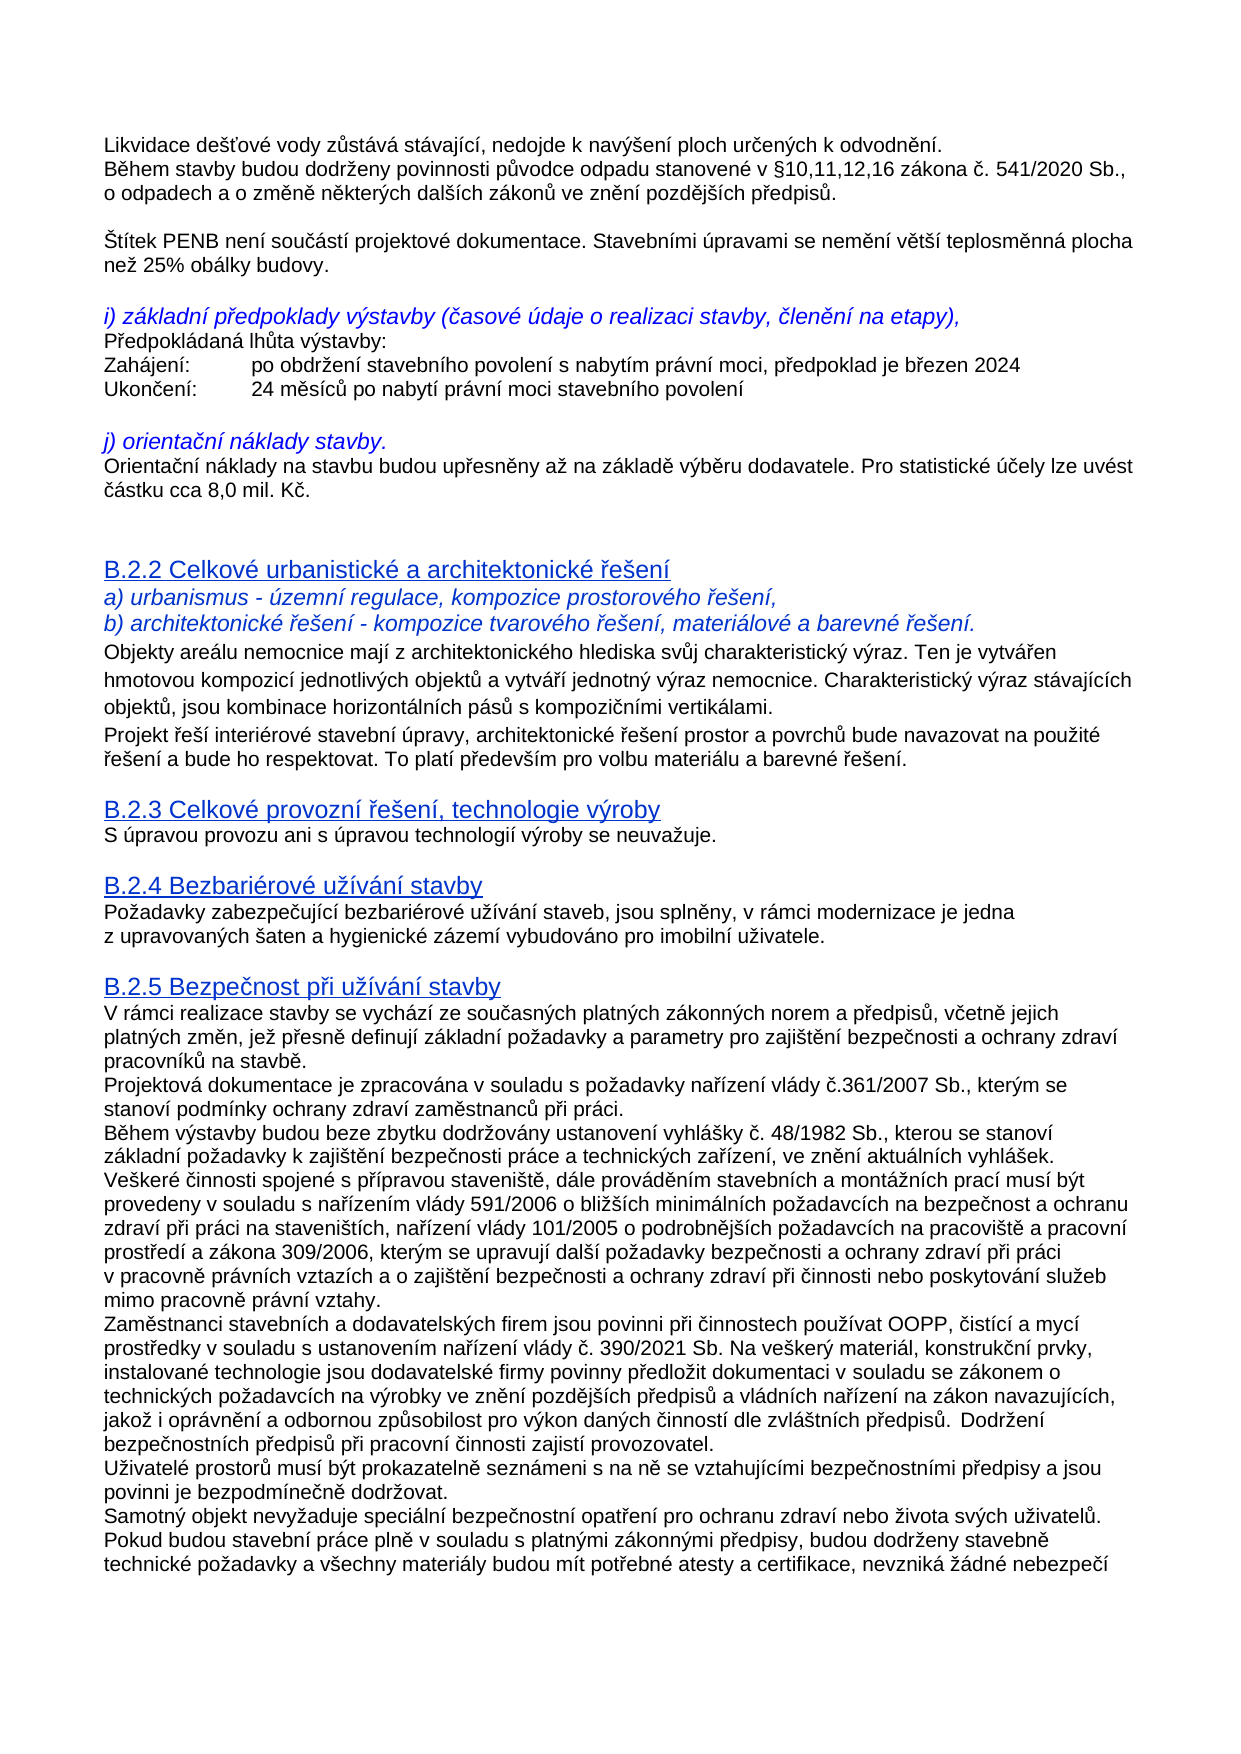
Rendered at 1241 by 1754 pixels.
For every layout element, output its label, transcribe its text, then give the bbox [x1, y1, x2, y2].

text Objekty areálu nemocnice mají z architektonického hlediska svůj charakteristický výraz. Ten je vytvářen hmotovou kompozicí jednotlivých objektů a vytváří jednotný výraz nemocnice. Charakteristický výraz stávajících objektů, jsou kombinace horizontálních pásů s kompozičními vertikálami. [103, 640, 1137, 719]
text Ukončení: 24 měsíců po nabytí právní moci stavebního povolení [103, 377, 1137, 401]
subtitle j) orientační náklady stavby. [103, 428, 1137, 454]
subtitle B.2.4 Bezbariérové užívání stavby [103, 871, 1137, 900]
text Předpokládaná lhůta výstavby: [103, 329, 1137, 353]
subtitle B.2.2 Celkové urbanistické a architektonické řešení [103, 555, 1137, 584]
subtitle B.2.3 Celkové provozní řešení, technologie výroby [103, 794, 1137, 823]
text Během výstavby budou beze zbytku dodržovány ustanovení vyhlášky č. 48/1982 Sb., kterou se stanoví základní požadavky k zajištění bezpečnosti práce a technických zařízení, ve znění aktuálních vyhlášek. [103, 1120, 1137, 1168]
text Veškeré činnosti spojené s přípravou staveniště, dále prováděním stavebních a montážních prací musí být provedeny v souladu s nařízením vlády 591/2006 o bližších minimálních požadavcích na bezpečnost a ochranu zdraví při práci na staveništích, nařízení vlády 101/2005 o podrobnějších požadavcích na pracoviště a pracovní prostředí a zákona 309/2006, kterým se upravují další požadavky bezpečnosti a ochrany zdraví při práci v pracovně právních vztazích a o zajištění bezpečnosti a ochrany zdraví při činnosti nebo poskytování služeb mimo pracovně právní vztahy. [103, 1168, 1137, 1312]
text Požadavky zabezpečující bezbariérové užívání staveb, jsou splněny, v rámci modernizace je jedna z upravovaných šaten a hygienické zázemí vybudováno pro imobilní uživatele. [103, 900, 1137, 948]
text Projektová dokumentace je zpracována v souladu s požadavky nařízení vlády č.361/2007 Sb., kterým se stanoví podmínky ochrany zdraví zaměstnanců při práci. [103, 1072, 1137, 1120]
text Likvidace dešťové vody zůstává stávající, nedojde k navýšení ploch určených k odvodnění. [103, 133, 1137, 157]
text V rámci realizace stavby se vychází ze současných platných zákonných norem a předpisů, včetně jejich platných změn, jež přesně definují základní požadavky a parametry pro zajištění bezpečnosti a ochrany zdraví pracovníků na stavbě. [103, 1001, 1137, 1072]
text Štítek PENB není součástí projektové dokumentace. Stavebními úpravami se nemění větší teplosměnná plocha než 25% obálky budovy. [103, 229, 1137, 277]
text S úpravou provozu ani s úpravou technologií výroby se neuvažuje. [103, 823, 1137, 847]
text b) architektonické řešení - kompozice tvarového řešení, materiálové a barevné řešení. [103, 610, 1137, 636]
subtitle i) základní předpoklady výstavby (časové údaje o realizaci stavby, členění na etapy), [103, 303, 1137, 329]
text Zaměstnanci stavebních a dodavatelských firem jsou povinni při činnostech používat OOPP, čistící a mycí prostředky v souladu s ustanovením nařízení vlády č. 390/2021 Sb. Na veškerý materiál, konstrukční prvky, instalované technologie jsou dodavatelské firmy povinny předložit dokumentaci v souladu se zákonem o technických požadavcích na výrobky ve znění pozdějších předpisů a vládních nařízení na zákon navazujících, jakož i oprávnění a odbornou způsobilost pro výkon daných činností dle zvláštních předpisů. Dodržení bezpečnostních předpisů při pracovní činnosti zajistí provozovatel. [103, 1312, 1137, 1456]
subtitle B.2.5 Bezpečnost při užívání stavby [103, 972, 1137, 1001]
subtitle a) urbanismus - územní regulace, kompozice prostorového řešení, [103, 584, 1137, 610]
text Projekt řeší interiérové stavební úpravy, architektonické řešení prostor a povrchů bude navazovat na použité řešení a bude ho respektovat. To platí především pro volbu materiálu a barevné řešení. [103, 723, 1137, 771]
text Zahájení: po obdržení stavebního povolení s nabytím právní moci, předpoklad je březen 2024 [103, 353, 1137, 377]
text Během stavby budou dodrženy povinnosti původce odpadu stanovené v §10,11,12,16 zákona č. 541/2020 Sb., o odpadech a o změně některých dalších zákonů ve znění pozdějších předpisů. [103, 157, 1137, 205]
text Uživatelé prostorů musí být prokazatelně seznámeni s na ně se vztahujícími bezpečnostními předpisy a jsou povinni je bezpodmínečně dodržovat. [103, 1456, 1137, 1504]
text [103, 1504, 1137, 1576]
text Orientační náklady na stavbu budou upřesněny až na základě výběru dodavatele. Pro statistické účely lze uvést částku cca 8,0 mil. Kč. [103, 454, 1137, 502]
